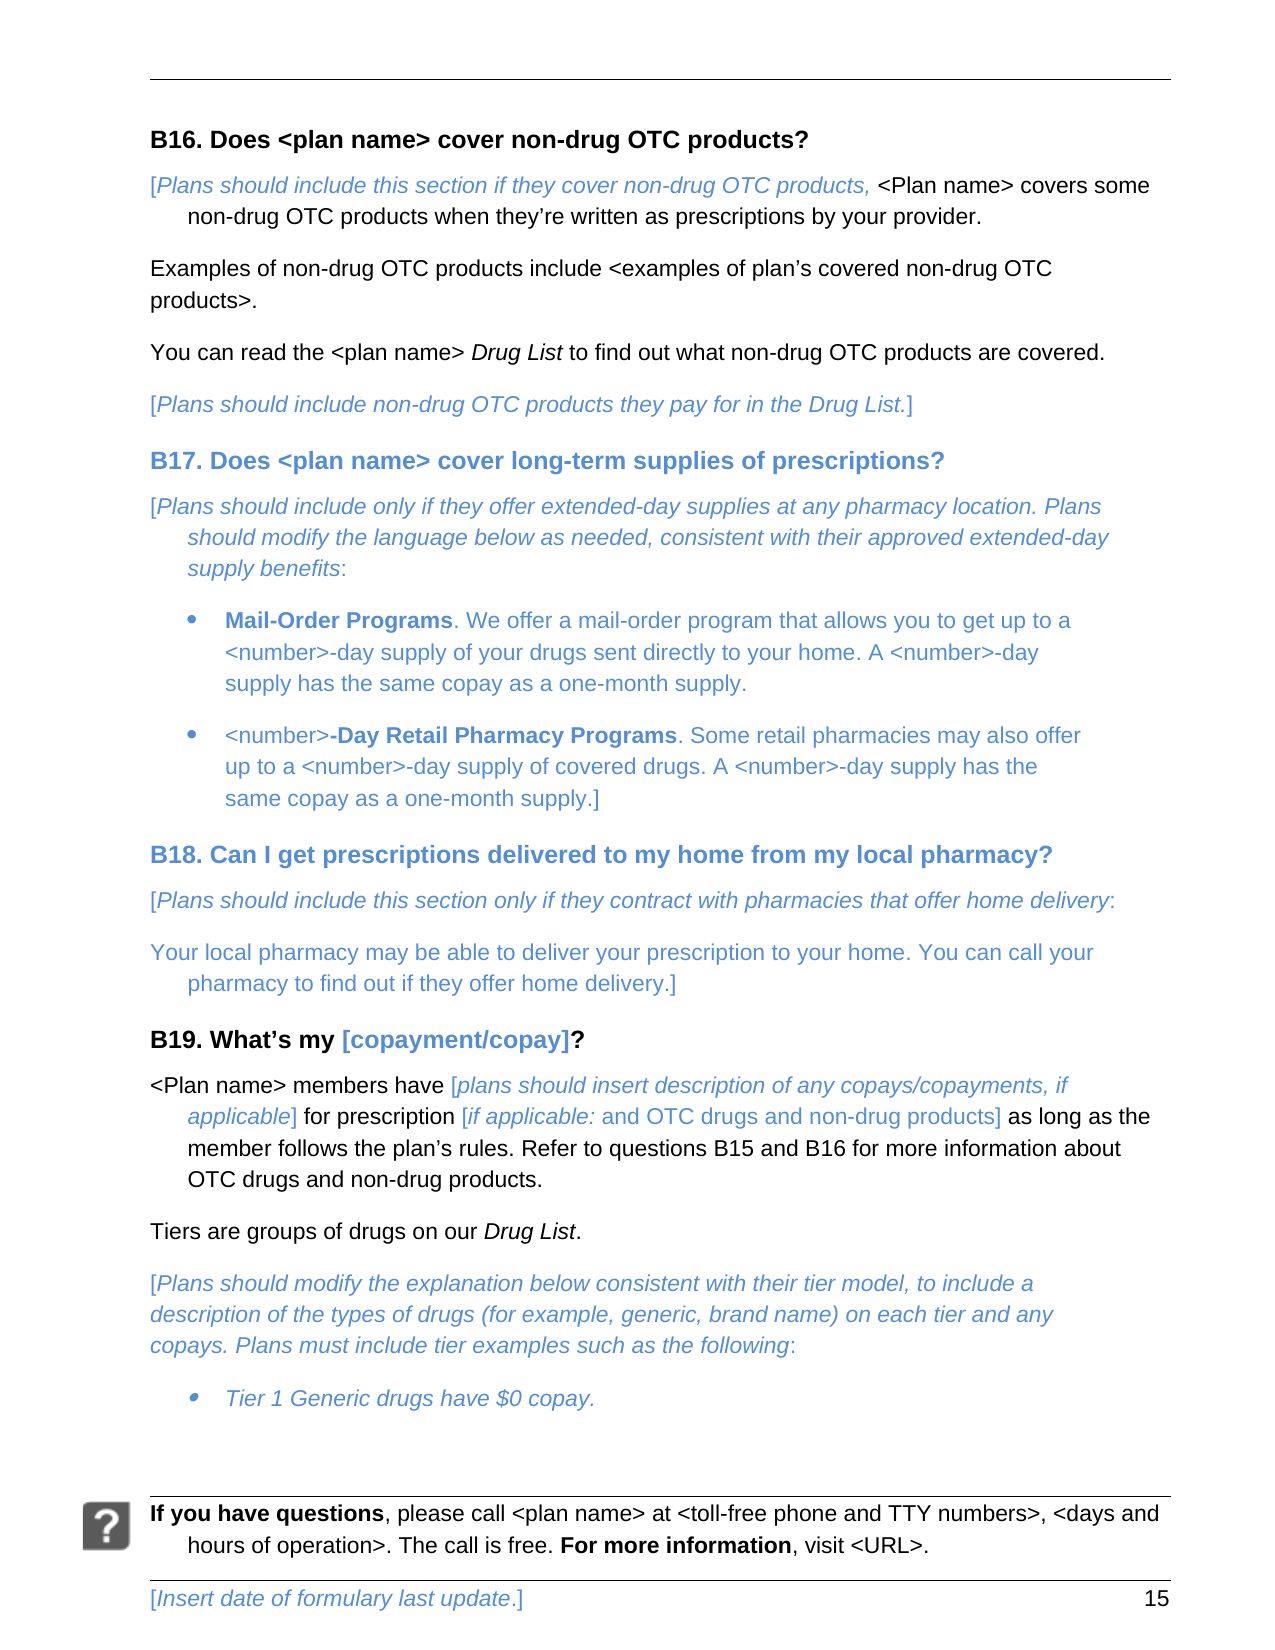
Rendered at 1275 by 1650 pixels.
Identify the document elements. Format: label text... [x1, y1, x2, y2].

subtitle B18. Can I get prescriptions delivered to my home from my local pharmacy? [150, 833, 1096, 871]
subtitle B16. Does <plan name> cover non-drug OTC products? [150, 118, 1096, 156]
text Your local pharmacy may be able to deliver your prescription to your home. You can call your pharmacy to find out if they offer home delivery.] [150, 935, 1171, 998]
subtitle B17. Does <plan name> cover long-term supplies of prescriptions? [150, 439, 1096, 477]
text You can read the <plan name> Drug List to find out what non-drug OTC products are covered. [150, 335, 1171, 366]
list <number>-Day Retail Pharmacy Programs. Some retail pharmacies may also offer up to a <number>-day supply of covered drugs. A <number>-day supply has the same copay as a one-month supply.] [187, 718, 1096, 812]
picture [82, 1501, 132, 1552]
text [Plans should include this section if they cover non-drug OTC products, <Plan name> covers some non-drug OTC products when they’re written as prescriptions by your provider. [150, 168, 1171, 231]
subtitle B19. What’s my [copayment/copay]? [150, 1018, 1096, 1056]
text Examples of non-drug OTC products include <examples of plan’s covered non-drug OTC products>. [150, 252, 1096, 314]
text [Plans should modify the explanation below consistent with their tier model, to include a description of the types of drugs (for example, generic, brand name) on each tier and any copays. Plans must include tier examples such as the following: [150, 1266, 1096, 1360]
text Tiers are groups of drugs on our Drug List. [150, 1214, 1096, 1246]
text [Plans should include non-drug OTC products they pay for in the Drug List.] [150, 387, 1171, 418]
text [Plans should include only if they offer extended-day supplies at any pharmacy location. Plans should modify the language below as needed, consistent with their approved extended-day supply benefits: [150, 489, 1171, 583]
text <Plan name> members have [plans should insert description of any copays/copayments, if applicable] for prescription [if applicable: and OTC drugs and non-drug products] as long as the member follows the plan’s rules. Refer to questions B15 and B16 for more information about OTC drugs and non-drug products. [150, 1068, 1171, 1193]
text [Plans should include this section only if they contract with pharmacies that offer home delivery: [150, 883, 1171, 914]
list Mail-Order Programs. We offer a mail-order program that allows you to get up to a <number>-day supply of your drugs sent directly to your home. A <number>-day supply has the same copay as a one-month supply. [187, 604, 1096, 698]
list Tier 1 Generic drugs have $0 copay. [187, 1381, 1171, 1412]
